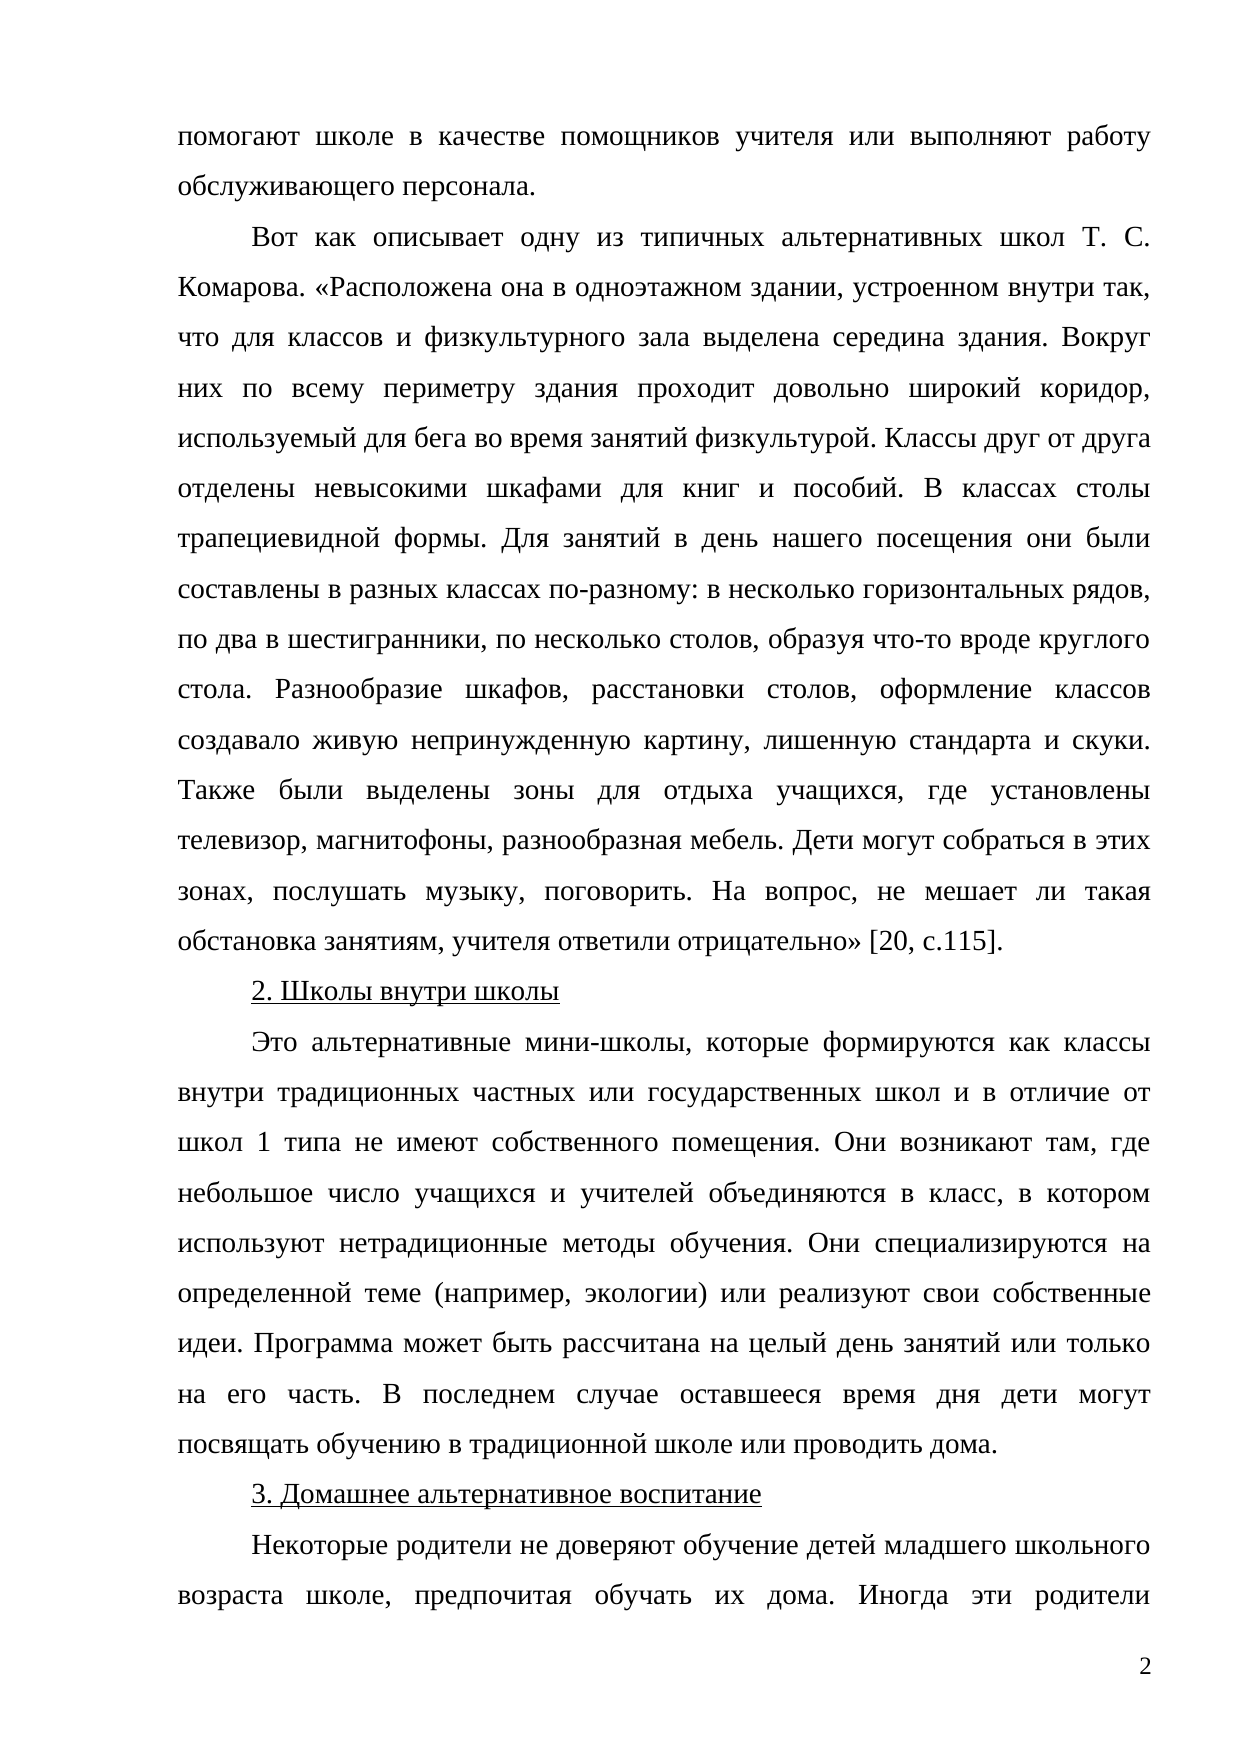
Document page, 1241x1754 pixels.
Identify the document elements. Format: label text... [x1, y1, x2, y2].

text Вот как описывает одну из типичных альтернативных школ Т. С. Комарова. «Расположена она в одноэтажном здании, устроенном внутри так, что для классов и физкультурного зала выделена середина здания. Вокруг них по всему периметру здания проходит довольно широкий коридор, используемый для бега во время занятий физкультурой. Классы друг от друга отделены невысокими шкафами для книг и пособий. В классах столы трапециевидной формы. Для занятий в день нашего посещения они были составлены в разных классах по-разному: в несколько горизонтальных рядов, по два в шестигранники, по несколько столов, образуя что-то вроде круглого стола. Разнообразие шкафов, расстановки столов, оформление классов создавало живую непринужденную картину, лишенную стандарта и скуки. Также были выделены зоны для отдыха учащихся, где установлены телевизор, магнитофоны, разнообразная мебель. Дети могут собраться в этих зонах, послушать музыку, поговорить. На вопрос, не мешает ли такая обстановка занятиям, учителя ответили отрицательно» [20, с.115]. [177, 219, 1152, 957]
text 2. Школы внутри школы [177, 973, 1152, 1007]
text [177, 118, 1152, 202]
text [177, 1527, 1152, 1611]
text Это альтернативные мини-школы, которые формируются как классы внутри традиционных частных или государственных школ и в отличие от школ 1 типа не имеют собственного помещения. Они возникают там, где небольшое число учащихся и учителей объединяются в класс, в котором используют нетрадиционные методы обучения. Они специализируются на определенной теме (например, экологии) или реализуют свои собственные идеи. Программа может быть рассчитана на целый день занятий или только на его часть. В последнем случае оставшееся время дня дети могут посвящать обучению в традиционной школе или проводить дома. [177, 1024, 1152, 1460]
text 3. Домашнее альтернативное воспитание [177, 1477, 1152, 1510]
